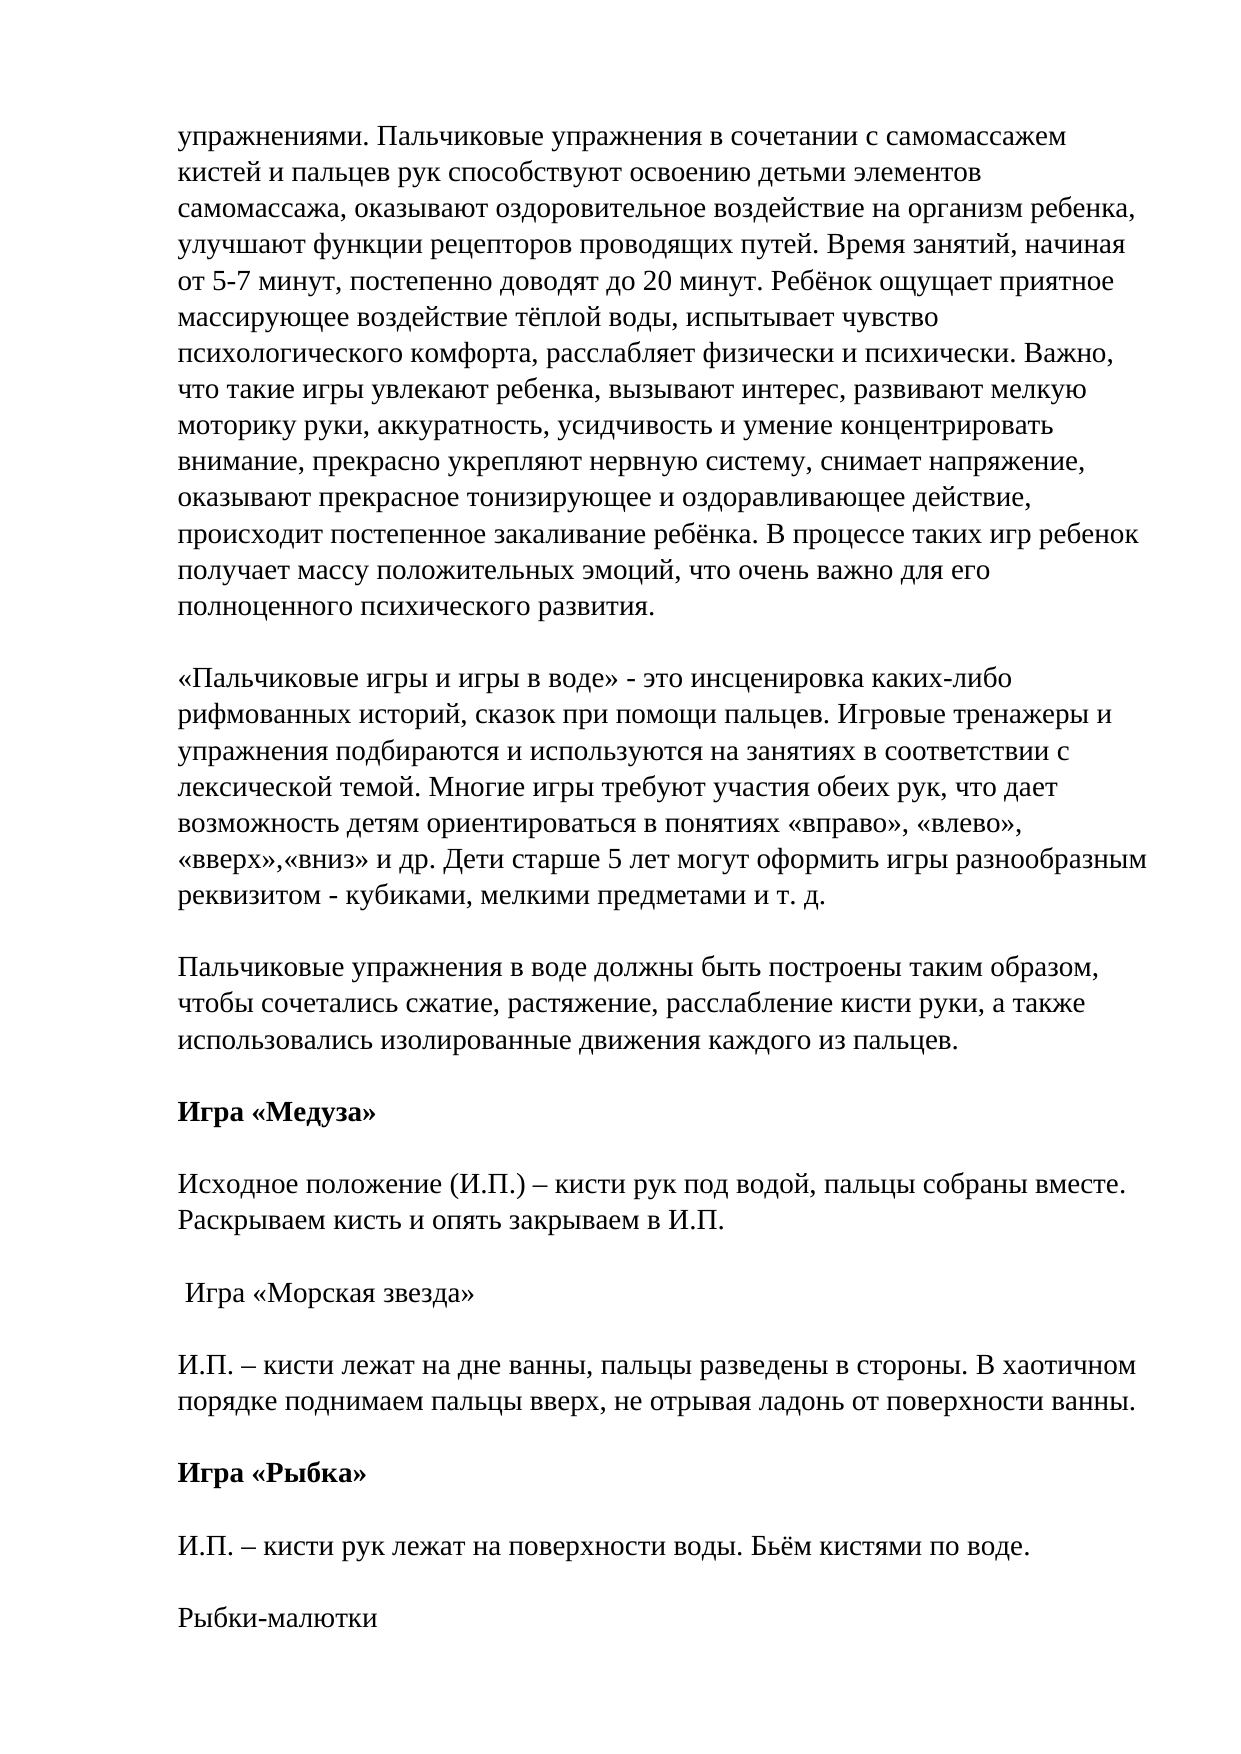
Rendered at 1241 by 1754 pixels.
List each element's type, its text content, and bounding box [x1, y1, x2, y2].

text Игра «Медуза» [177, 1094, 1152, 1128]
text «Пальчиковые игры и игры в воде» - это инсценировка каких-либо рифмованных историй, сказок при помощи пальцев. Игровые тренажеры и упражнения подбираются и используются на занятиях в соответствии с лексической темой. Многие игры требуют участия обеих рук, что дает возможность детям ориентироваться в понятиях «вправо», «влево», «вверх»,«вниз» и др. Дети старше 5 лет могут оформить игры разнообразным реквизитом - кубиками, мелкими предметами и т. д. [177, 660, 1152, 911]
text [177, 118, 1152, 622]
text И.П. – кисти лежат на дне ванны, пальцы разведены в стороны. В хаотичном порядке поднимаем пальцы вверх, не отрывая ладонь от поверхности ванны. [177, 1347, 1152, 1417]
text Рыбки-малютки [177, 1600, 1152, 1634]
text Игра «Морская звезда» [177, 1275, 1152, 1308]
text Игра «Рыбка» [177, 1456, 1152, 1489]
text Пальчиковые упражнения в воде должны быть построены таким образом, чтобы сочетались сжатие, растяжение, расслабление кисти руки, а также использовались изолированные движения каждого из пальцев. [177, 949, 1152, 1055]
text Исходное положение (И.П.) – кисти рук под водой, пальцы собраны вместе. Раскрываем кисть и опять закрываем в И.П. [177, 1166, 1152, 1236]
text И.П. – кисти рук лежат на поверхности воды. Бьём кистями по воде. [177, 1528, 1152, 1561]
